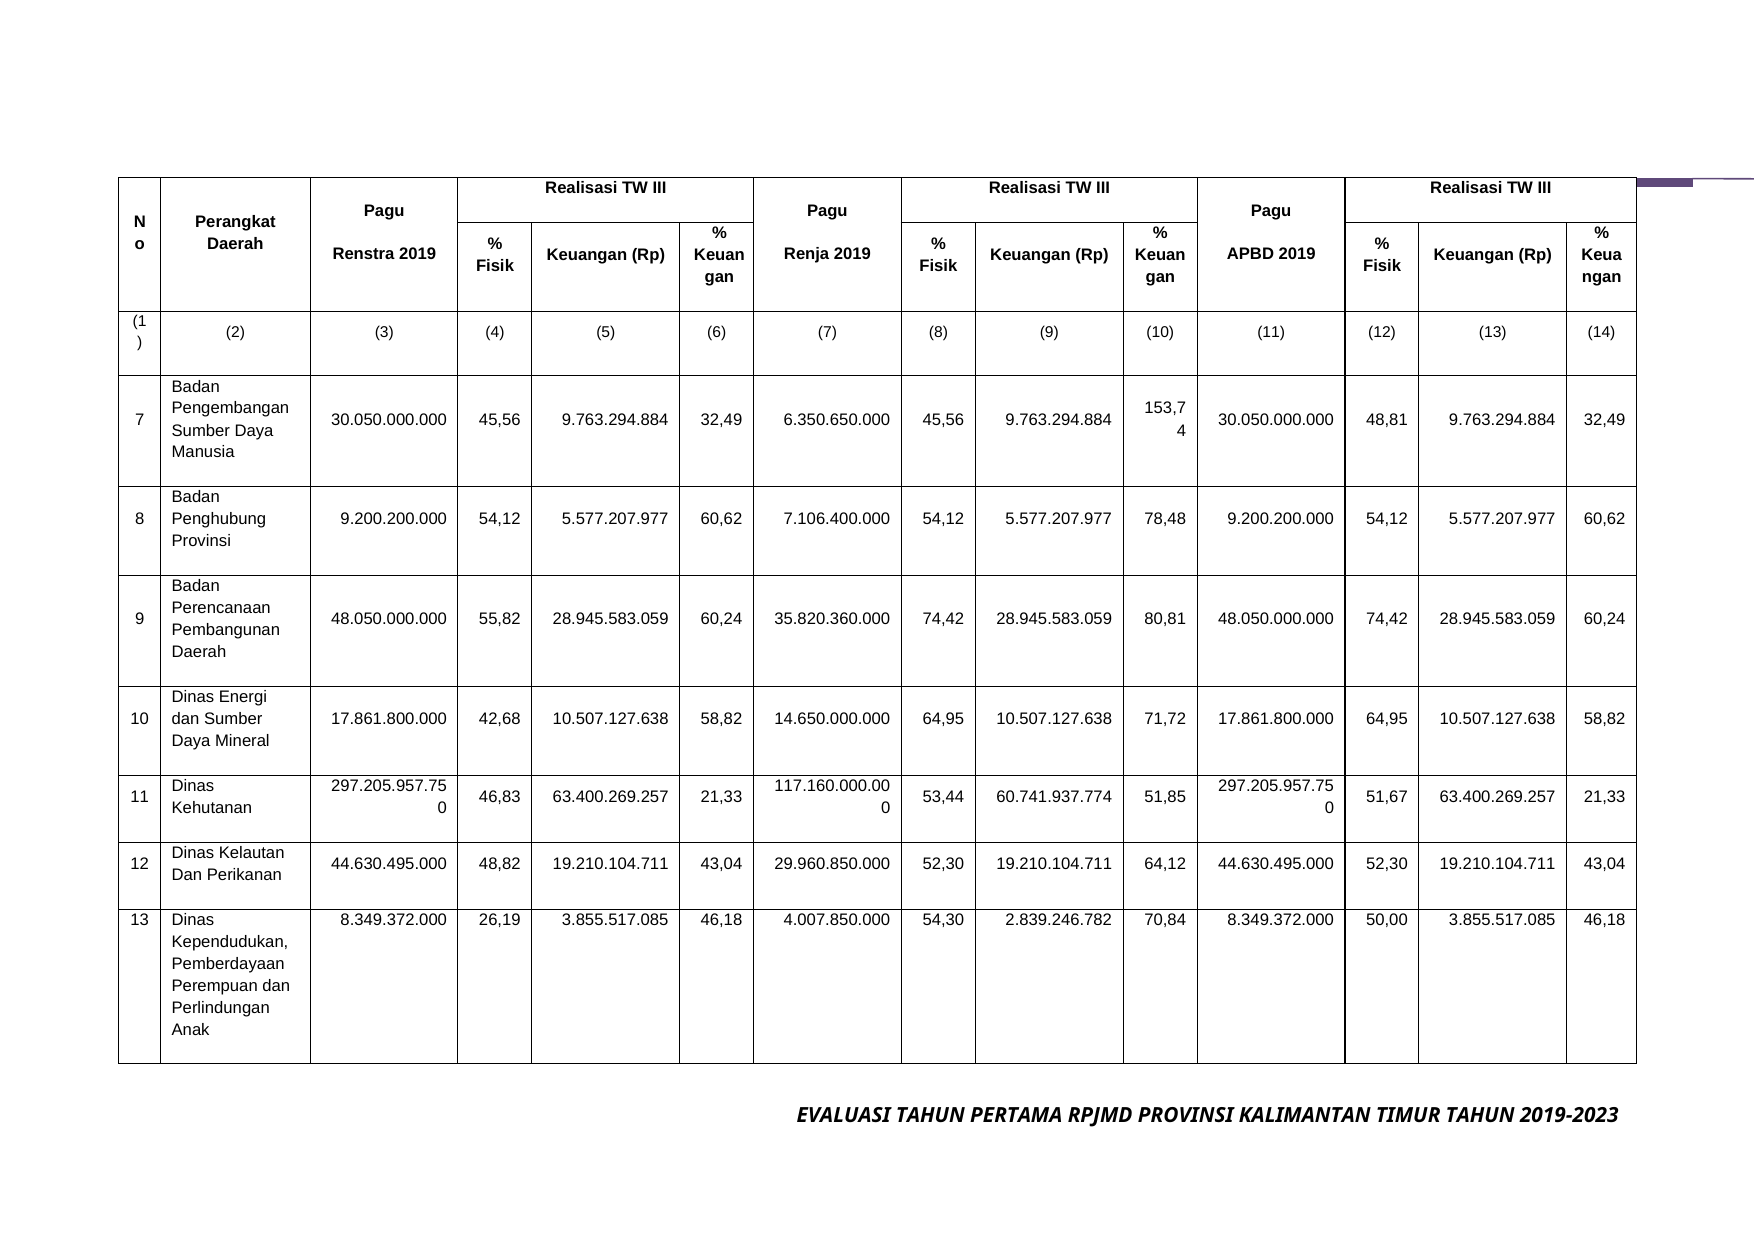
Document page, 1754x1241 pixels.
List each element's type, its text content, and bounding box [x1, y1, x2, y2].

table_cell 64,95 [1346, 687, 1418, 775]
table_cell Badan Perencanaan Pembangunan Daerah [161, 576, 310, 686]
table_cell 3.855.517.085 [532, 910, 679, 1063]
table_cell (12) [1346, 312, 1418, 375]
table_cell 30.050.000.000 [1198, 376, 1344, 486]
table_cell 9.763.294.884 [532, 376, 679, 486]
table_cell 63.400.269.257 [1419, 776, 1566, 842]
table_cell 297.205.957.750 [311, 776, 457, 842]
table_cell (8) [902, 312, 975, 375]
table_cell Badan Penghubung Provinsi [161, 487, 310, 575]
table_cell 52,30 [1346, 843, 1418, 908]
table_cell 10 [119, 687, 160, 775]
table_cell 8 [119, 487, 160, 575]
table_cell (13) [1419, 312, 1566, 375]
table_cell 10.507.127.638 [1419, 687, 1566, 775]
table_cell 48.050.000.000 [311, 576, 457, 686]
table_cell 46,18 [1567, 910, 1636, 1063]
table_cell Dinas Kependudukan, Pemberdayaan Perempuan dan Perlindungan Anak [161, 910, 310, 1063]
table_cell 9.200.200.000 [311, 487, 457, 575]
table_cell (3) [311, 312, 457, 375]
table_cell 10.507.127.638 [976, 687, 1123, 775]
table_cell 51,67 [1346, 776, 1418, 842]
table_cell 60.741.937.774 [976, 776, 1123, 842]
table_cell 6.350.650.000 [754, 376, 901, 486]
table_cell 45,56 [902, 376, 975, 486]
table_cell 51,85 [1124, 776, 1197, 842]
table_header No [119, 178, 160, 311]
table_cell 26,19 [458, 910, 531, 1063]
table_cell 19.210.104.711 [976, 843, 1123, 908]
table_cell Dinas Kehutanan [161, 776, 310, 842]
table_cell 54,30 [902, 910, 975, 1063]
table_cell 297.205.957.750 [1198, 776, 1344, 842]
table_header Realisasi TW III [1346, 178, 1636, 222]
table_cell 28.945.583.059 [976, 576, 1123, 686]
table_cell 60,62 [1567, 487, 1636, 575]
table_cell Keuangan (Rp) [1419, 223, 1566, 311]
table_cell 58,82 [680, 687, 753, 775]
table_cell 48,81 [1346, 376, 1418, 486]
table_cell 74,42 [902, 576, 975, 686]
table_cell 64,12 [1124, 843, 1197, 908]
table_cell 52,30 [902, 843, 975, 908]
table_cell (4) [458, 312, 531, 375]
table_cell Badan Pengembangan Sumber Daya Manusia [161, 376, 310, 486]
table_cell (1) [119, 312, 160, 375]
table_cell (2) [161, 312, 310, 375]
table_cell 28.945.583.059 [532, 576, 679, 686]
table_cell 78,48 [1124, 487, 1197, 575]
table_cell 32,49 [1567, 376, 1636, 486]
table_cell % Fisik [902, 223, 975, 311]
table_cell 5.577.207.977 [976, 487, 1123, 575]
table_cell 43,04 [1567, 843, 1636, 908]
table_cell 48,82 [458, 843, 531, 908]
table_cell Dinas Energi dan Sumber Daya Mineral [161, 687, 310, 775]
table_cell 50,00 [1346, 910, 1418, 1063]
table_cell 7 [119, 376, 160, 486]
table_header Pagu APBD 2019 [1198, 178, 1344, 311]
table_cell 43,04 [680, 843, 753, 908]
table_cell 17.861.800.000 [311, 687, 457, 775]
table_cell 17.861.800.000 [1198, 687, 1344, 775]
table_cell 58,82 [1567, 687, 1636, 775]
table_cell 53,44 [902, 776, 975, 842]
table_cell 44.630.495.000 [1198, 843, 1344, 908]
table_cell (14) [1567, 312, 1636, 375]
table_cell 45,56 [458, 376, 531, 486]
table_cell 44.630.495.000 [311, 843, 457, 908]
table_header Realisasi TW III [458, 178, 753, 222]
table_cell 70,84 [1124, 910, 1197, 1063]
table_cell 9.763.294.884 [1419, 376, 1566, 486]
table_cell 153,74 [1124, 376, 1197, 486]
table_cell 28.945.583.059 [1419, 576, 1566, 686]
table_cell 10.507.127.638 [532, 687, 679, 775]
table_cell 8.349.372.000 [311, 910, 457, 1063]
table_cell (5) [532, 312, 679, 375]
table_cell 80,81 [1124, 576, 1197, 686]
table_cell 11 [119, 776, 160, 842]
table_cell 42,68 [458, 687, 531, 775]
table_cell 7.106.400.000 [754, 487, 901, 575]
table_cell 60,24 [1567, 576, 1636, 686]
table_cell 12 [119, 843, 160, 908]
table_cell 21,33 [1567, 776, 1636, 842]
table_cell 9 [119, 576, 160, 686]
table_cell 54,12 [458, 487, 531, 575]
table_cell 60,62 [680, 487, 753, 575]
table_header Pagu Renstra 2019 [311, 178, 457, 311]
table_cell Keuangan (Rp) [532, 223, 679, 311]
table_cell 13 [119, 910, 160, 1063]
table_cell 63.400.269.257 [532, 776, 679, 842]
table_cell (6) [680, 312, 753, 375]
table_cell 30.050.000.000 [311, 376, 457, 486]
table_cell 64,95 [902, 687, 975, 775]
table_cell 48.050.000.000 [1198, 576, 1344, 686]
table_cell 19.210.104.711 [1419, 843, 1566, 908]
table_cell 46,18 [680, 910, 753, 1063]
table_cell 19.210.104.711 [532, 843, 679, 908]
table_cell Keuangan (Rp) [976, 223, 1123, 311]
table_cell 2.839.246.782 [976, 910, 1123, 1063]
table_header Perangkat Daerah [161, 178, 310, 311]
table_cell 5.577.207.977 [532, 487, 679, 575]
table_cell 9.763.294.884 [976, 376, 1123, 486]
table_header Pagu Renja 2019 [754, 178, 901, 311]
table_cell 8.349.372.000 [1198, 910, 1344, 1063]
table_cell (9) [976, 312, 1123, 375]
table_cell (10) [1124, 312, 1197, 375]
table_cell 74,42 [1346, 576, 1418, 686]
table_cell 14.650.000.000 [754, 687, 901, 775]
table_cell 9.200.200.000 [1198, 487, 1344, 575]
table_cell 5.577.207.977 [1419, 487, 1566, 575]
table_cell % Fisik [458, 223, 531, 311]
table_cell 21,33 [680, 776, 753, 842]
table_cell % Keuangan [680, 223, 753, 311]
table_cell 32,49 [680, 376, 753, 486]
table_cell 54,12 [1346, 487, 1418, 575]
table_cell 35.820.360.000 [754, 576, 901, 686]
table_header Realisasi TW III [902, 178, 1197, 222]
table_cell 117.160.000.000 [754, 776, 901, 842]
table_cell % Fisik [1346, 223, 1418, 311]
table_cell 54,12 [902, 487, 975, 575]
table_cell (7) [754, 312, 901, 375]
table_cell 46,83 [458, 776, 531, 842]
table_cell Dinas Kelautan Dan Perikanan [161, 843, 310, 908]
table_cell % Keuangan [1567, 223, 1636, 311]
table_cell 3.855.517.085 [1419, 910, 1566, 1063]
table_cell 71,72 [1124, 687, 1197, 775]
table_cell 29.960.850.000 [754, 843, 901, 908]
table_cell 55,82 [458, 576, 531, 686]
table_cell 60,24 [680, 576, 753, 686]
table_cell 4.007.850.000 [754, 910, 901, 1063]
table_cell (11) [1198, 312, 1344, 375]
table_cell % Keuangan [1124, 223, 1197, 311]
